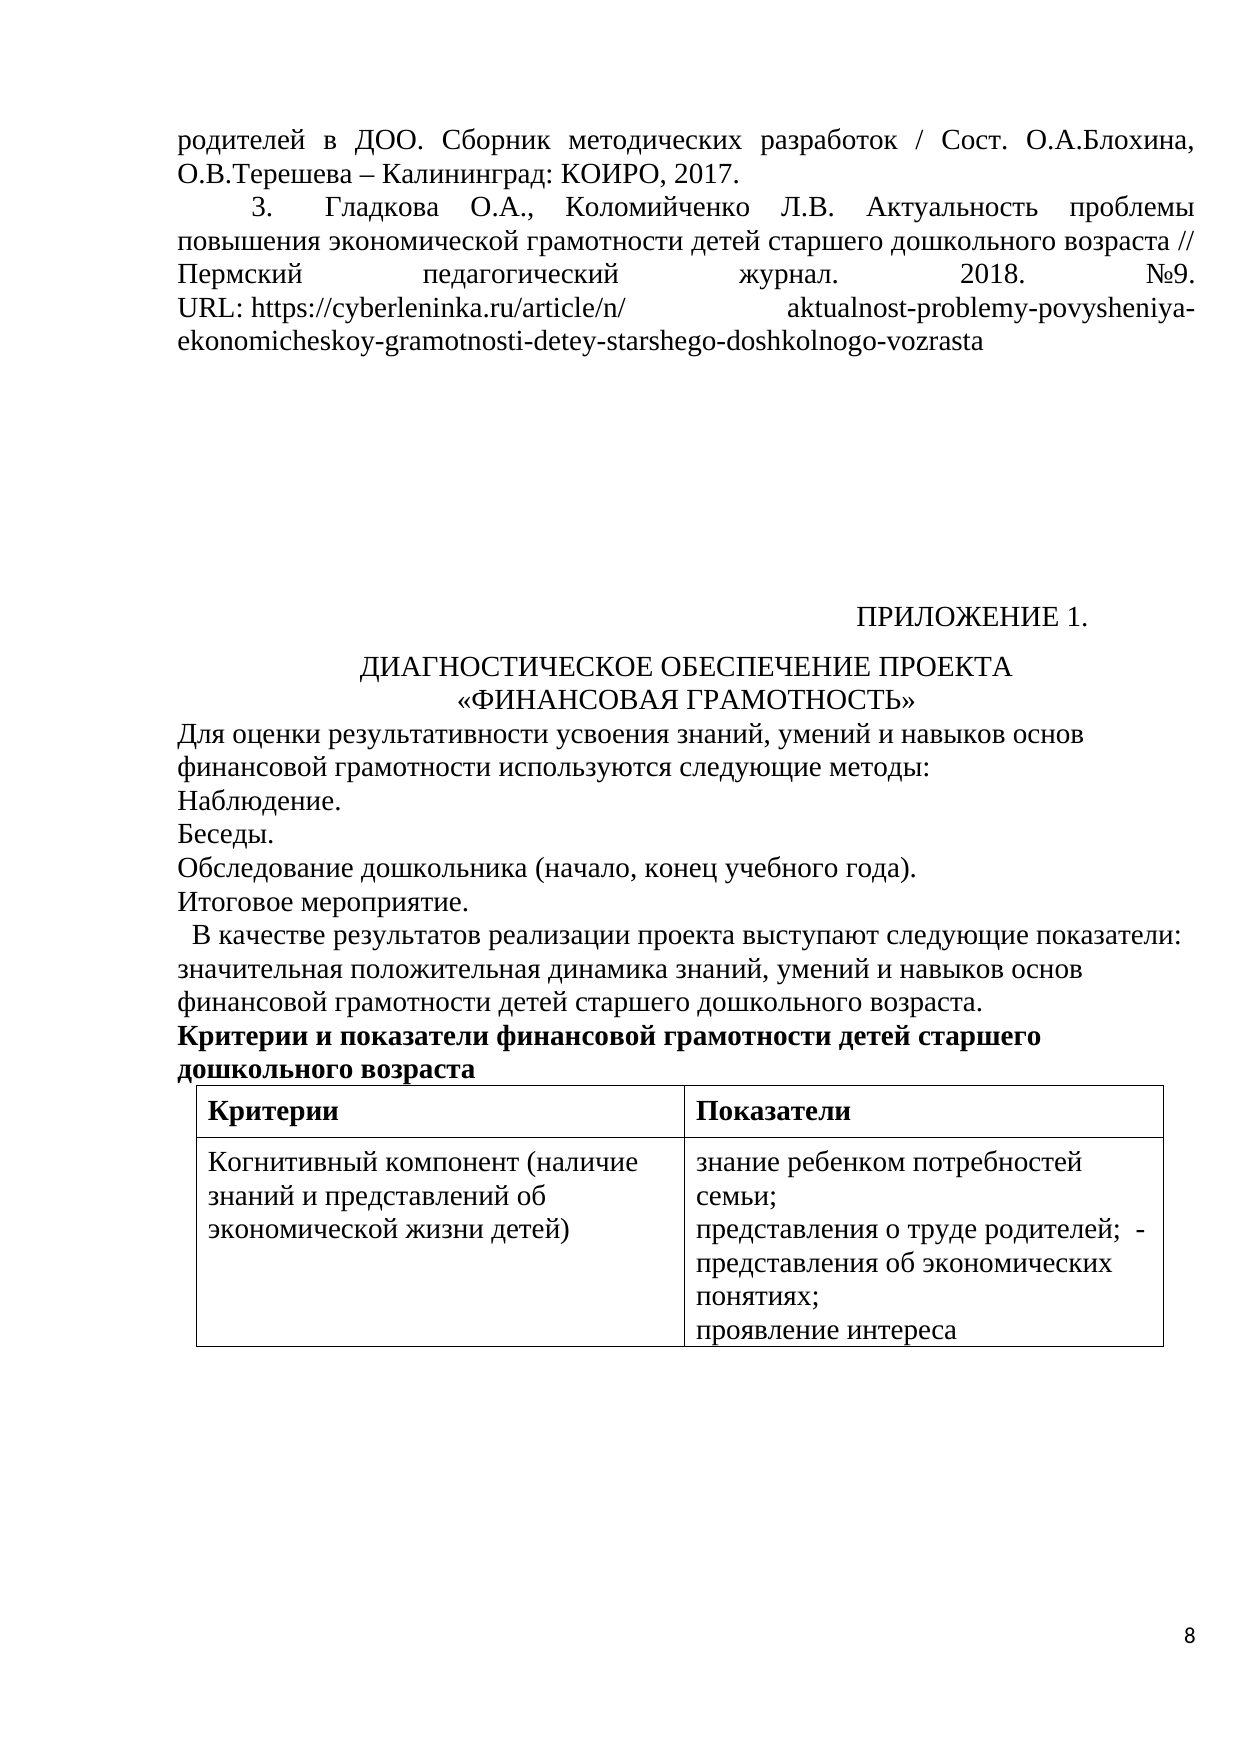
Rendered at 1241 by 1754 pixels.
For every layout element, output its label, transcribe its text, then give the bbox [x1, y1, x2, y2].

text Критерии и показатели финансовой грамотности детей старшего дошкольного возраста [177, 1018, 1195, 1085]
table_cell знание ребенком потребностей семьи; представления о труде родителей; - представления об экономических понятиях; проявление интереса [685, 1138, 1163, 1346]
text Наблюдение. [177, 783, 1195, 817]
list Гладкова О.А., Коломийченко Л.В. Актуальность проблемы повышения экономической грамотности детей старшего дошкольного возраста // Пермский педагогический журнал. 2018. №9. URL: https://cyberleninka.ru/article/n/ aktualnost-problemy-povysheniya- ekonomicheskoy-gramotnosti-detey-starshego-doshkolnogo-vozrasta [177, 189, 1195, 385]
table_cell Когнитивный компонент (наличие знаний и представлений об экономической жизни детей) [197, 1138, 684, 1346]
text Итоговое мероприятие. [177, 884, 1195, 917]
text Обследование дошкольника (начало, конец учебного года). [177, 850, 1195, 884]
text Беседы. [177, 817, 1195, 850]
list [177, 122, 1195, 189]
text В качестве результатов реализации проекта выступают следующие показатели: значительная положительная динамика знаний, умений и навыков основ финансовой грамотности детей старшего дошкольного возраста. [177, 917, 1195, 1018]
table_header Показатели [685, 1086, 1163, 1137]
text ПРИЛОЖЕНИЕ 1. [177, 599, 1195, 632]
text «ФИНАНСОВАЯ ГРАМОТНОСТЬ» [177, 682, 1195, 716]
table_header Критерии [197, 1086, 684, 1137]
text ДИАГНОСТИЧЕСКОЕ ОБЕСПЕЧЕНИЕ ПРОЕКТА [177, 649, 1195, 682]
text Для оценки результативности усвоения знаний, умений и навыков основ финансовой грамотности используются следующие методы: [177, 716, 1195, 783]
